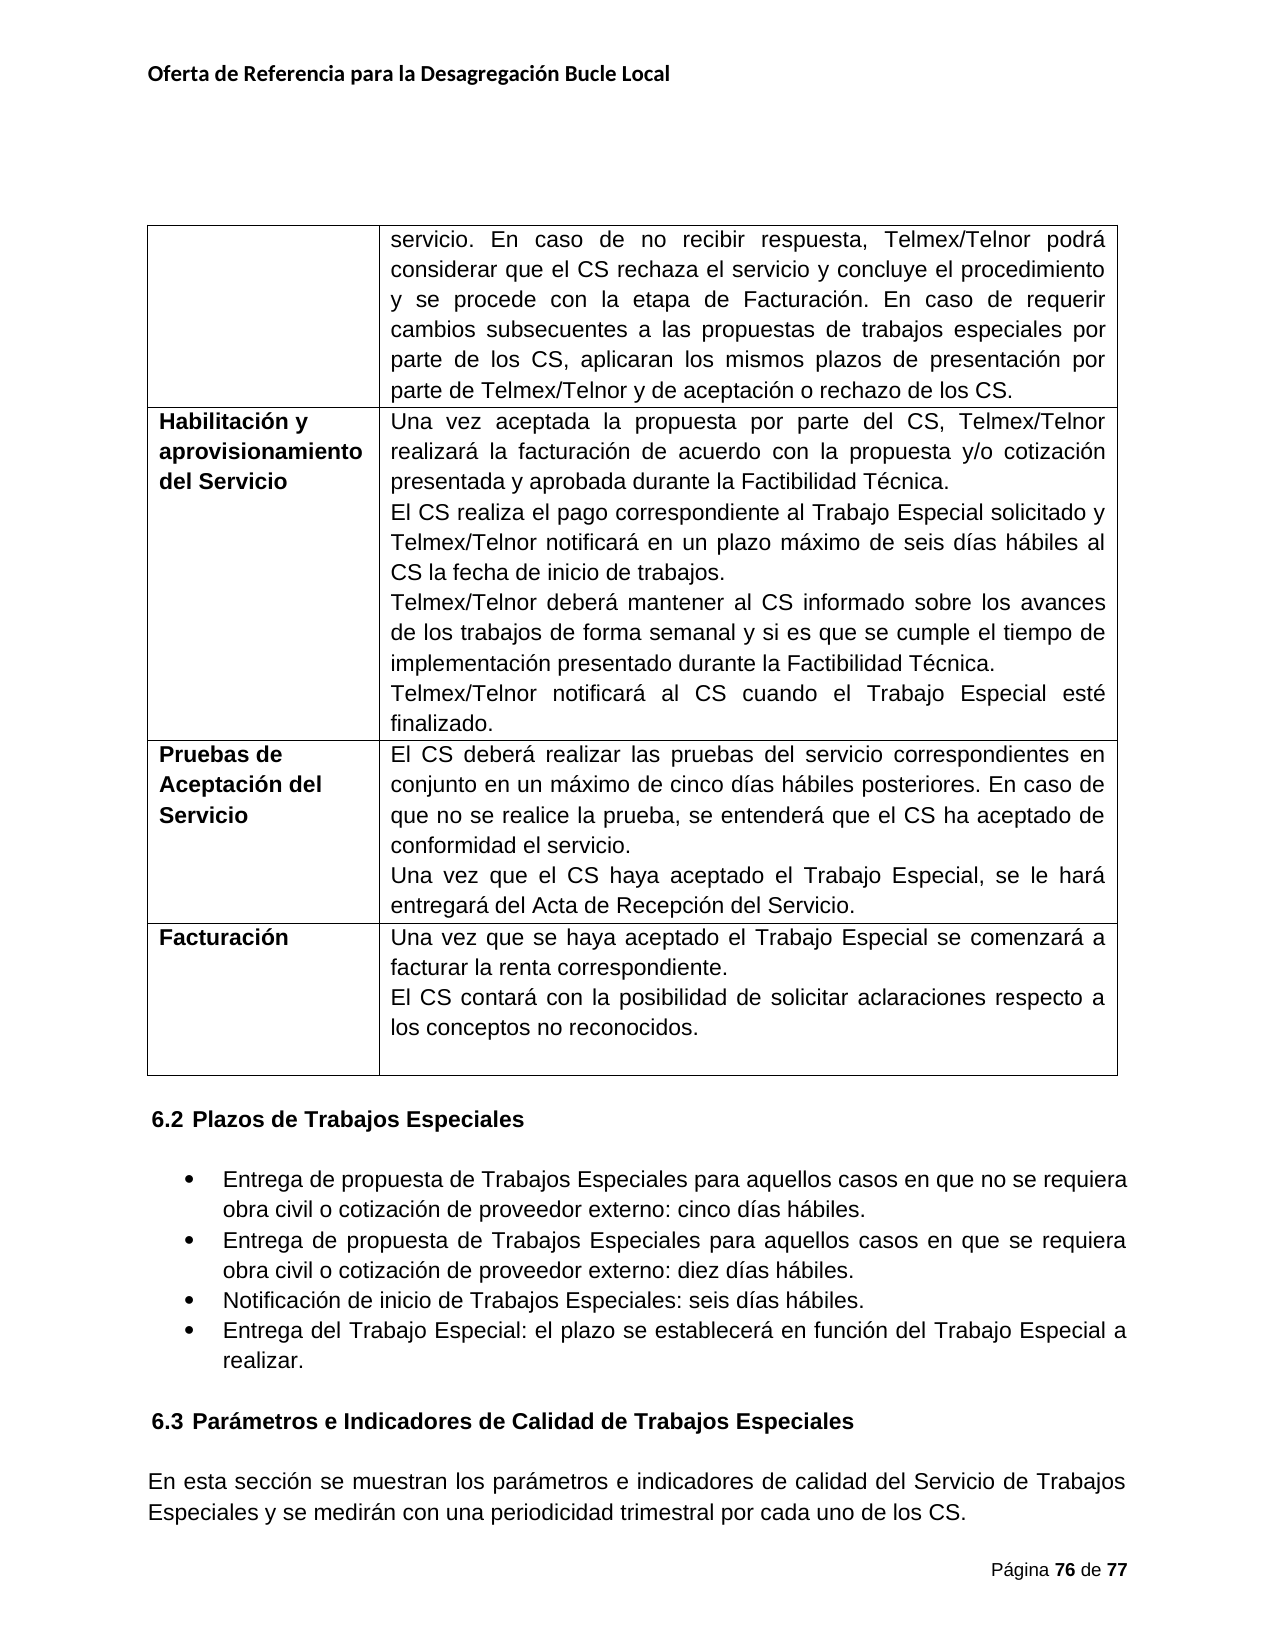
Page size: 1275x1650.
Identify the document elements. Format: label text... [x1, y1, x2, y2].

list Entrega del Trabajo Especial: el plazo se establecerá en función del Trabajo Especial a realizar. [185, 1317, 1127, 1374]
subtitle Plazos de Trabajos Especiales [151, 1106, 1127, 1132]
subtitle Parámetros e Indicadores de Calidad de Trabajos Especiales [151, 1408, 1127, 1434]
table_cell Una vez que se haya aceptado el Trabajo Especial se comenzará a facturar la renta correspondiente. El CS contará con la posibilidad de solicitar aclaraciones respecto a los conceptos no reconocidos. [380, 924, 1117, 1074]
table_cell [148, 226, 379, 407]
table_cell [380, 226, 1117, 407]
text En esta sección se muestran los parámetros e indicadores de calidad del Servicio de Trabajos Especiales y se medirán con una periodicidad trimestral por cada uno de los CS. [148, 1468, 1127, 1525]
table_cell Facturación [148, 924, 379, 1074]
list Notificación de inicio de Trabajos Especiales: seis días hábiles. [185, 1287, 1127, 1313]
table_cell Pruebas de Aceptación del Servicio [148, 741, 379, 922]
table_cell Una vez aceptada la propuesta por parte del CS, Telmex/Telnor realizará la facturación de acuerdo con la propuesta y/o cotización presentada y aprobada durante la Factibilidad Técnica. El CS realiza el pago correspondiente al Trabajo Especial solicitado y Telmex/Telnor notificará en un plazo máximo de seis días hábiles al CS la fecha de inicio de trabajos. Telmex/Telnor deberá mantener al CS informado sobre los avances de los trabajos de forma semanal y si es que se cumple el tiempo de implementación presentado durante la Factibilidad Técnica. Telmex/Telnor notificará al CS cuando el Trabajo Especial esté finalizado. [380, 408, 1117, 740]
list Entrega de propuesta de Trabajos Especiales para aquellos casos en que se requiera obra civil o cotización de proveedor externo: diez días hábiles. [185, 1227, 1127, 1283]
table_cell Habilitación y aprovisionamiento del Servicio [148, 408, 379, 740]
table_cell El CS deberá realizar las pruebas del servicio correspondientes en conjunto en un máximo de cinco días hábiles posteriores. En caso de que no se realice la prueba, se entenderá que el CS ha aceptado de conformidad el servicio. Una vez que el CS haya aceptado el Trabajo Especial, se le hará entregará del Acta de Recepción del Servicio. [380, 741, 1117, 922]
list Entrega de propuesta de Trabajos Especiales para aquellos casos en que no se requiera obra civil o cotización de proveedor externo: cinco días hábiles. [185, 1166, 1127, 1223]
